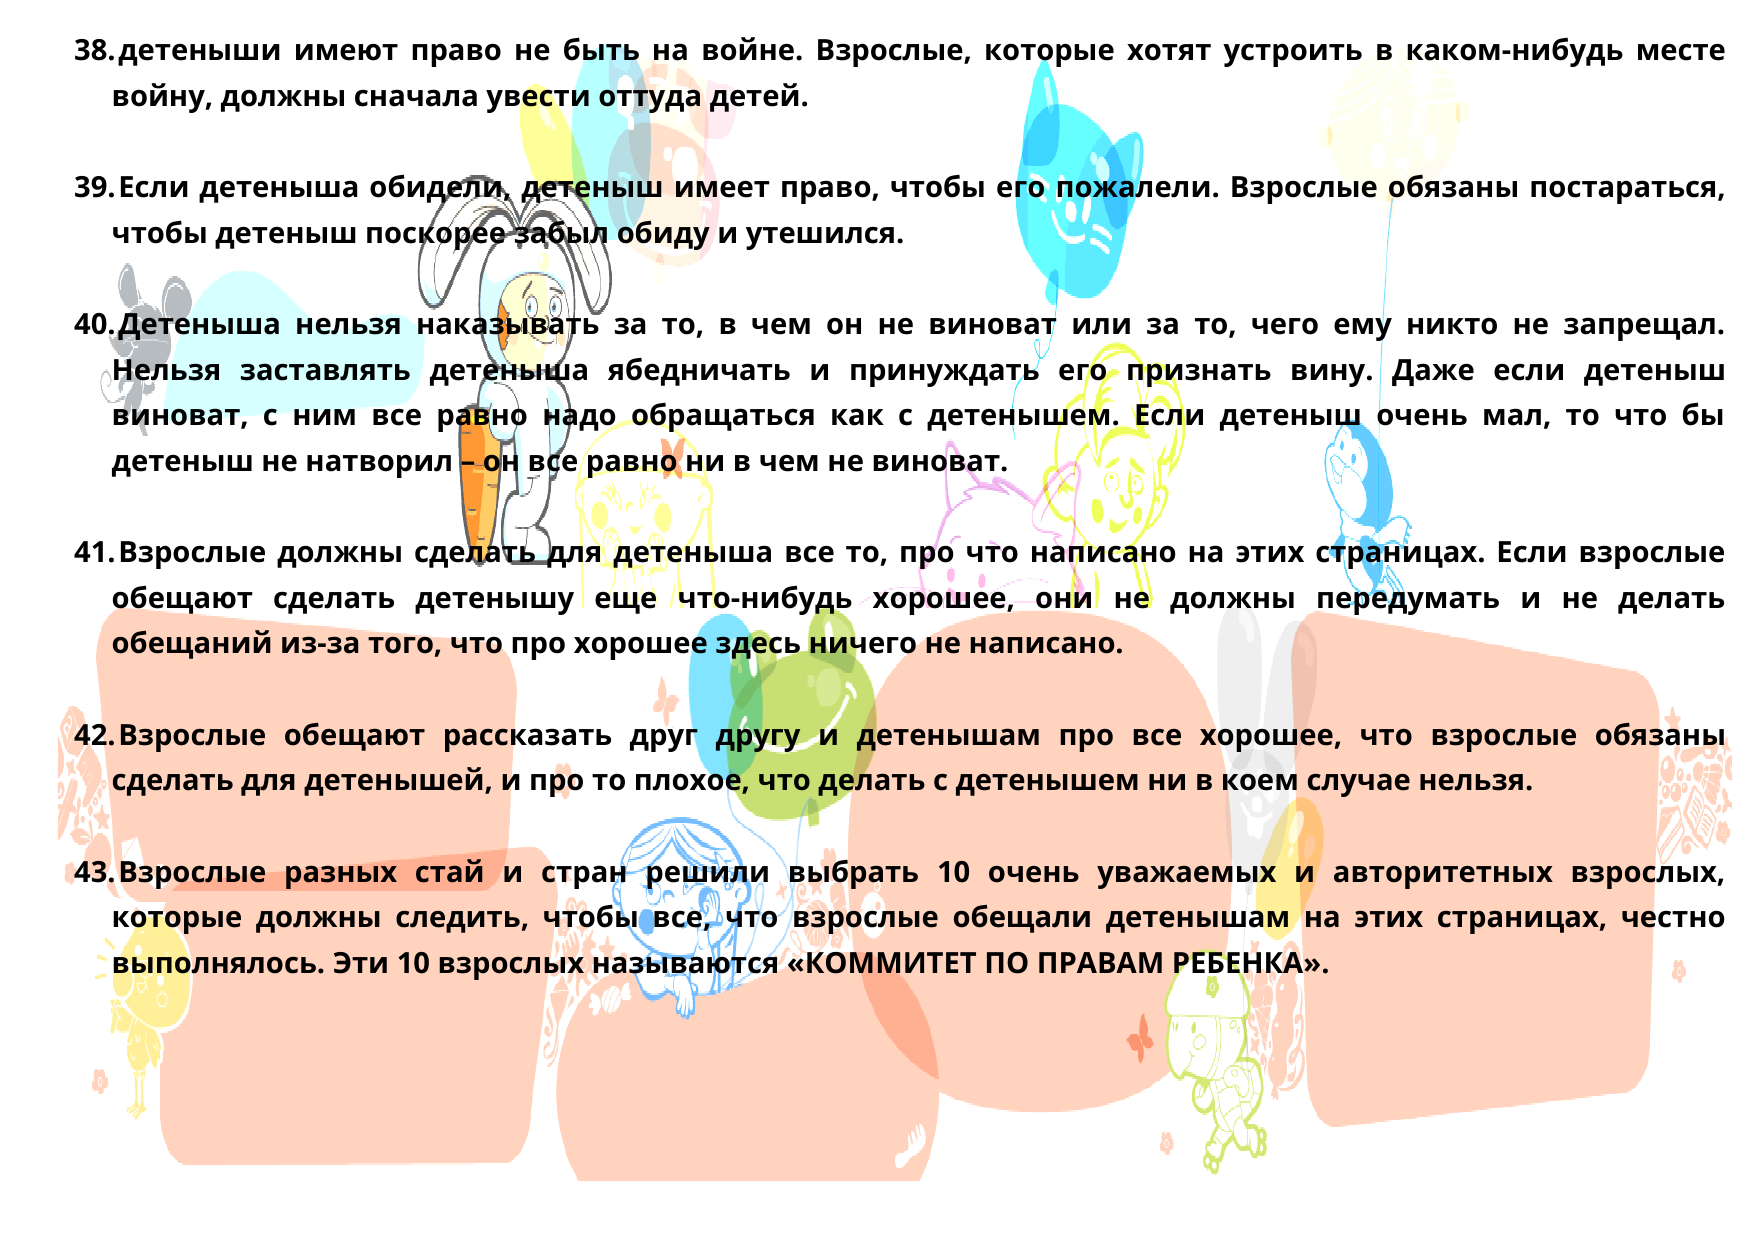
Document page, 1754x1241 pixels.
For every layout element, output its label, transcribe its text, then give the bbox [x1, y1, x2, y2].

list детеныши имеют право не быть на войне. Взрослые, которые хотят устроить в каком-нибудь месте войну, должны сначала увести оттуда детей. [74, 29, 1728, 115]
list Взрослые разных стай и стран решили выбрать 10 очень уважаемых и авторитетных взрослых, которые должны следить, чтобы все, что взрослые обещали детенышам на этих страницах, честно выполнялось. Эти 10 взрослых называются «КОММИТЕТ ПО ПРАВАМ РЕБЕНКА». [74, 851, 1728, 982]
list Взрослые должны сделать для детеныша все то, про что написано на этих страницах. Если взрослые обещают сделать детенышу еще что-нибудь хорошее, они не должны передумать и не делать обещаний из-за того, что про хорошее здесь ничего не написано. [74, 531, 1728, 662]
list Детеныша нельзя наказывать за то, в чем он не виноват или за то, чего ему никто не запрещал. Нельзя заставлять детеныша ябедничать и принуждать его признать вину. Даже если детеныш виноват, с ним все равно надо обращаться как с детенышем. Если детеныш очень мал, то что бы детеныш не натворил – он все равно ни в чем не виноват. [74, 303, 1728, 480]
list Если детеныша обидели, детеныш имеет право, чтобы его пожалели. Взрослые обязаны постараться, чтобы детеныш поскорее забыл обиду и утешился. [74, 166, 1728, 252]
list Взрослые обещают рассказать друг другу и детенышам про все хорошее, что взрослые обязаны сделать для детенышей, и про то плохое, что делать с детенышем ни в коем случае нельзя. [74, 714, 1728, 799]
